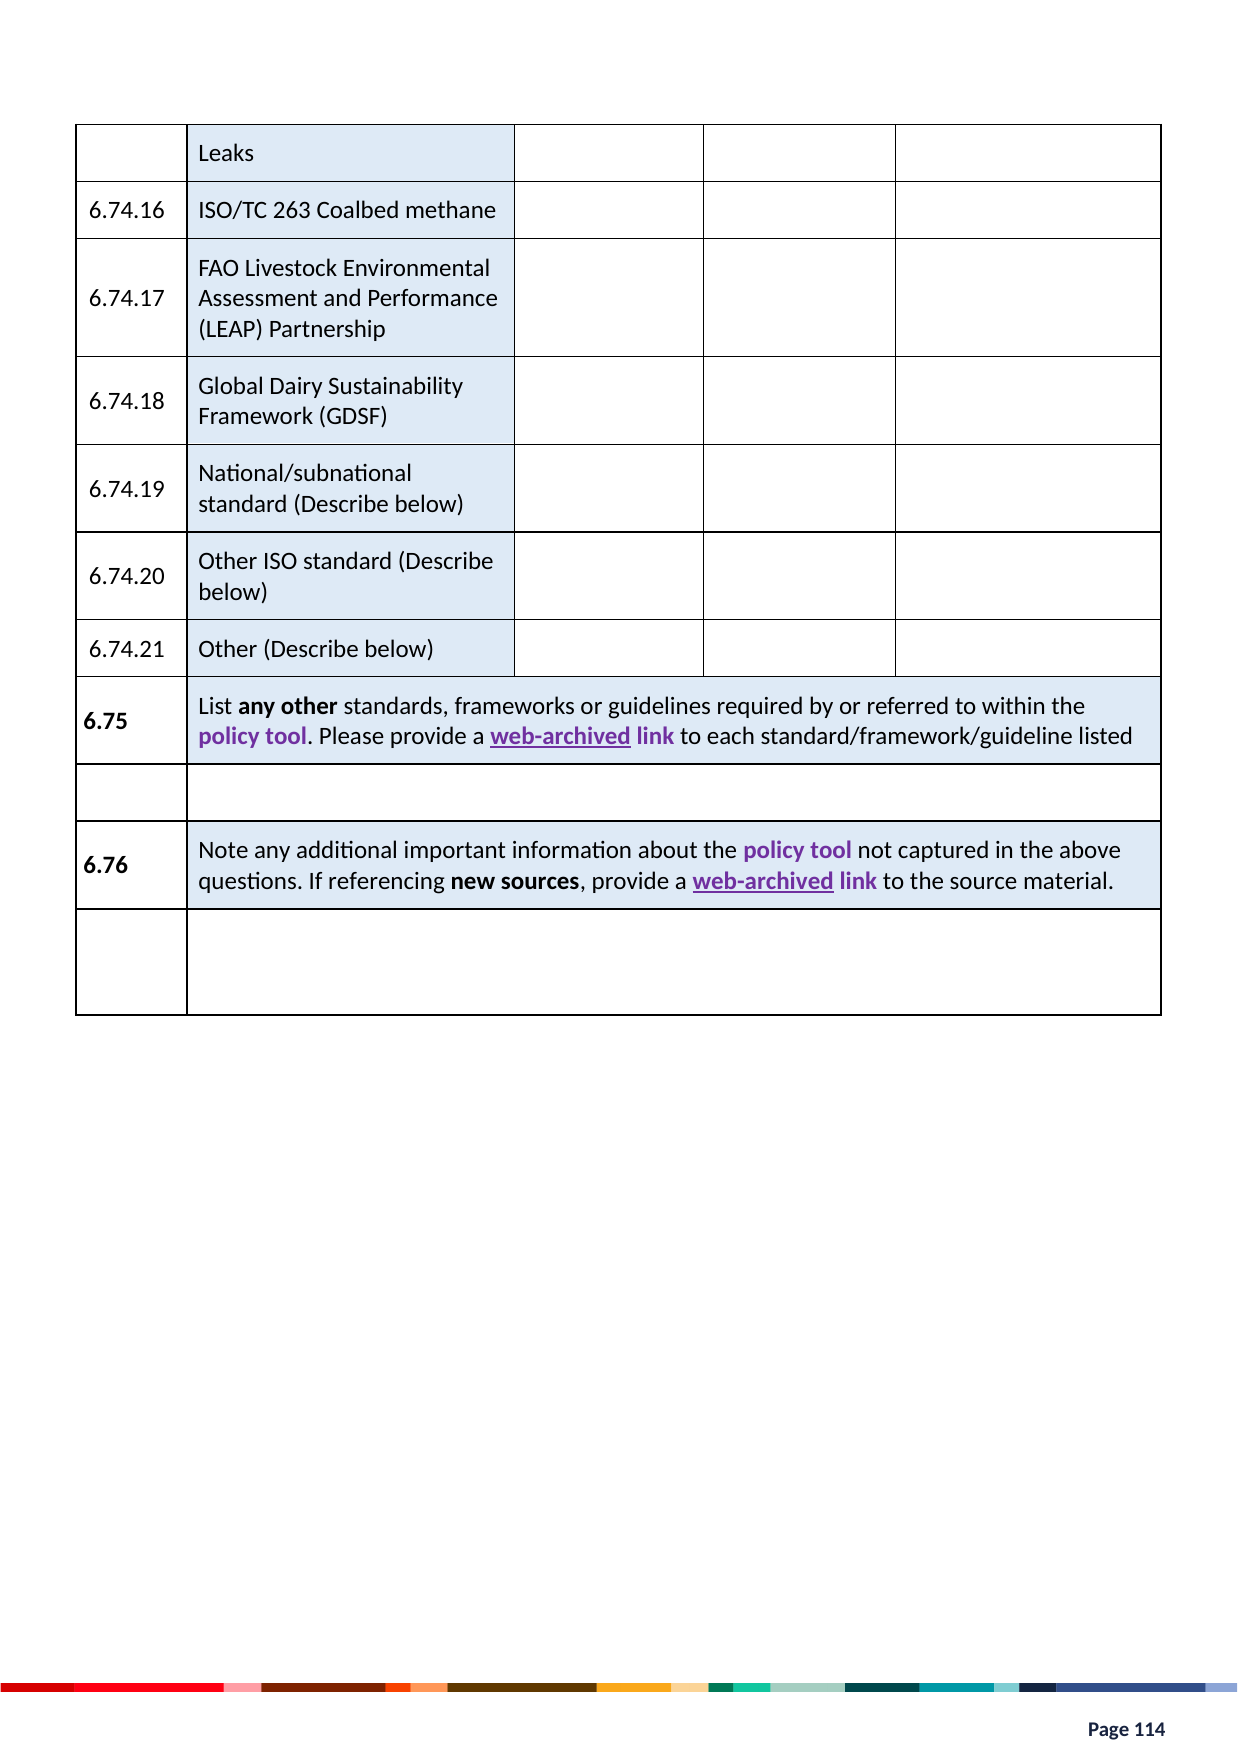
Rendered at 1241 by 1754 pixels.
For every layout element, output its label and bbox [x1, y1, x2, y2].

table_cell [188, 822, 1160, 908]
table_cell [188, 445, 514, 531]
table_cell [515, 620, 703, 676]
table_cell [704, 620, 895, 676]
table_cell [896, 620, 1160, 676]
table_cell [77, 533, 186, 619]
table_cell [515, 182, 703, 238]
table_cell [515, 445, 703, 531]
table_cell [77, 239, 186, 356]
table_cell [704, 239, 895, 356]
picture [0, 1683, 1236, 1692]
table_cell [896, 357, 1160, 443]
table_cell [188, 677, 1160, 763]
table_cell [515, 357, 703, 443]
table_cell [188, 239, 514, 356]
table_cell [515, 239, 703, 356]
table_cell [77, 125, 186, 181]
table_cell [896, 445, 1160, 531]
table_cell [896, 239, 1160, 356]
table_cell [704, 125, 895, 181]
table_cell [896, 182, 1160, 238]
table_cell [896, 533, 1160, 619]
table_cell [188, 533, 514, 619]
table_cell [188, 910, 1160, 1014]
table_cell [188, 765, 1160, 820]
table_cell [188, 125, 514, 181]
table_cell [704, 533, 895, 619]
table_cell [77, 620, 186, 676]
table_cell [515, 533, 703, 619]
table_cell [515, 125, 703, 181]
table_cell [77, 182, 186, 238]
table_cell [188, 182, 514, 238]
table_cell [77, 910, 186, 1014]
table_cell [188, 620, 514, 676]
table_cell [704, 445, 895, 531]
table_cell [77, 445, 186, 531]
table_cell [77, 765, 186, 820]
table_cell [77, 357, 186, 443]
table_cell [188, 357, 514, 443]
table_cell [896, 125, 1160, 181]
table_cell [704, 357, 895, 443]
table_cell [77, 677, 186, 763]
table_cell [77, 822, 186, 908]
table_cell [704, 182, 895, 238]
